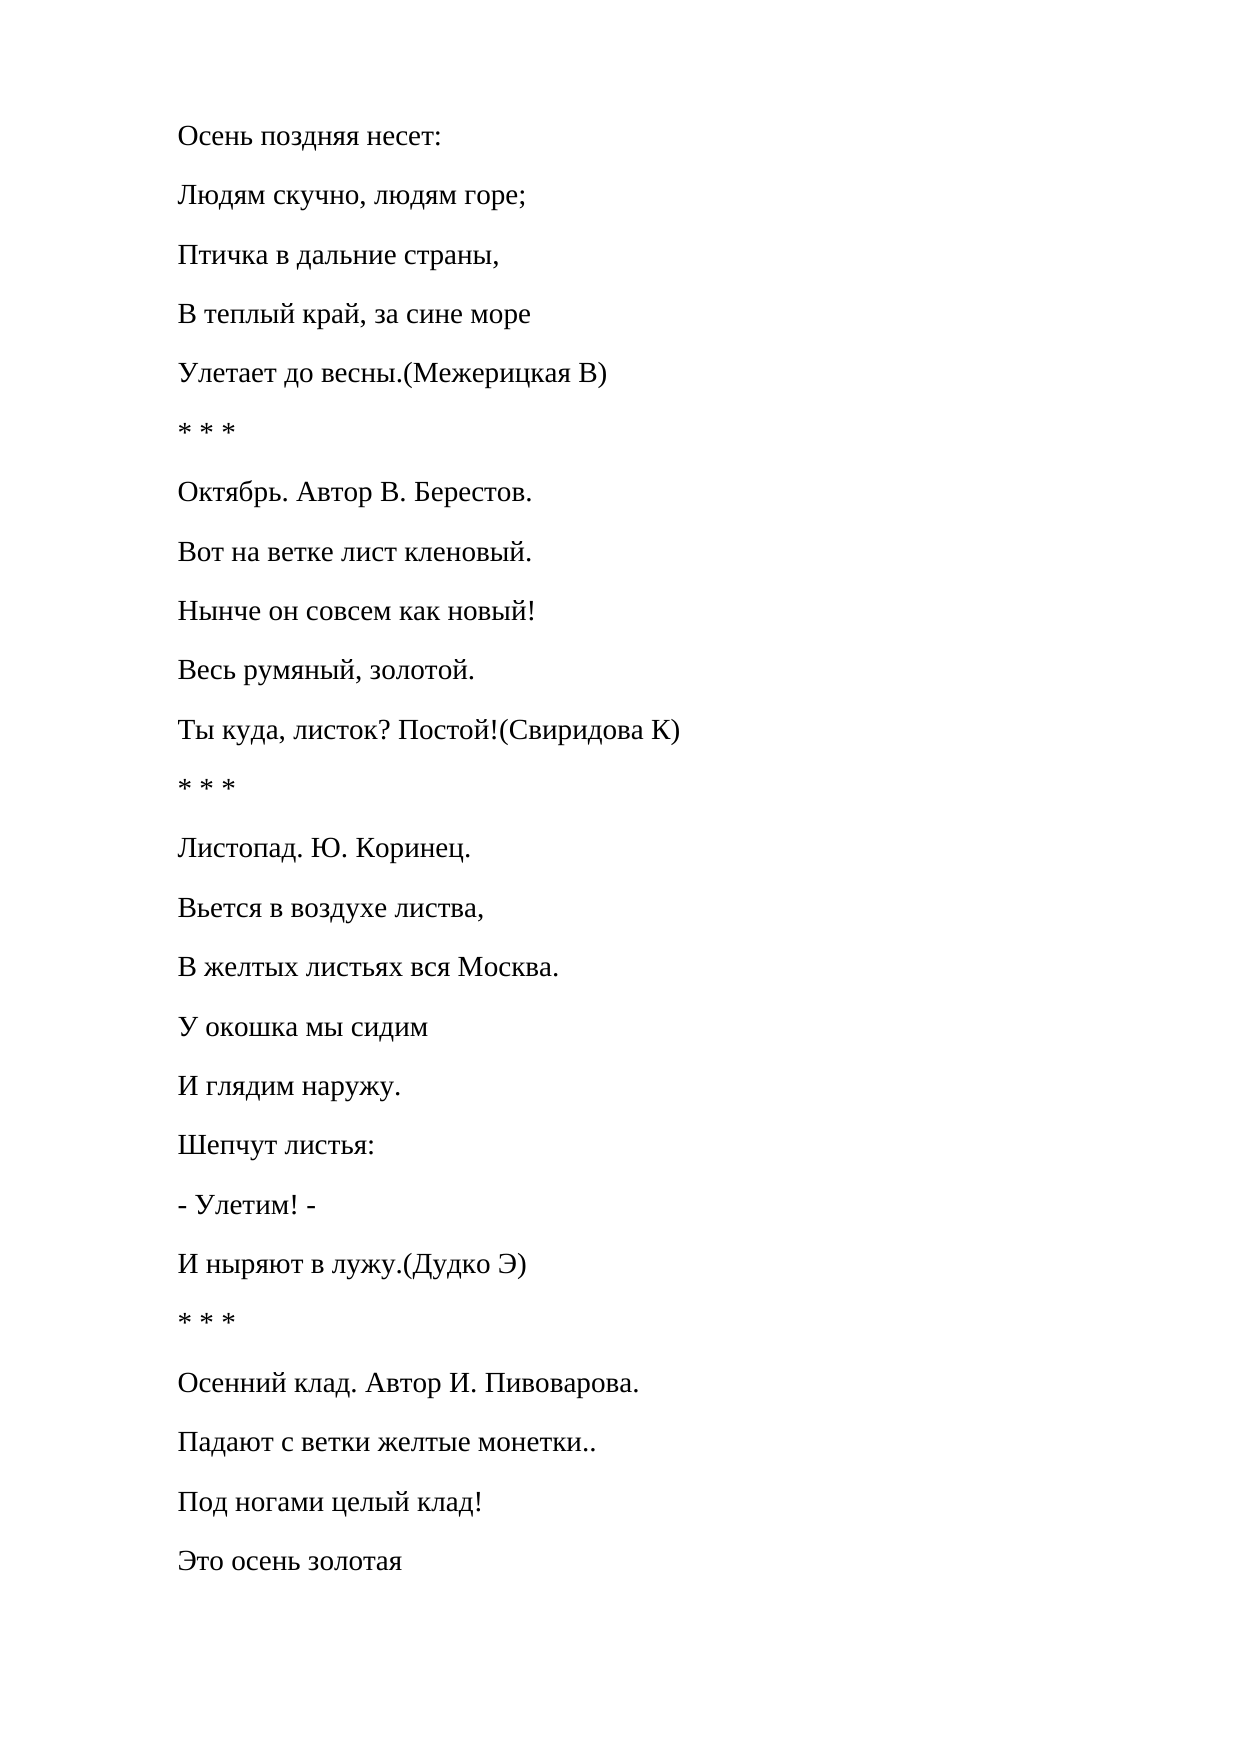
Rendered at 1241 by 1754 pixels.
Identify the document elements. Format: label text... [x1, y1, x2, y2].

text Вот на ветке лист кленовый. [177, 534, 1152, 567]
text Осенний клад. Автор И. Пивоварова. [177, 1365, 1152, 1398]
text У окошка мы сидим [177, 1009, 1152, 1042]
text Нынче он совсем как новый! [177, 593, 1152, 627]
text Октябрь. Автор В. Берестов. [177, 474, 1152, 508]
text Людям скучно, людям горе; [177, 177, 1152, 211]
text Осень поздняя несет: [177, 118, 1152, 152]
text Падают с ветки желтые монетки.. [177, 1424, 1152, 1458]
text Под ногами целый клад! [177, 1484, 1152, 1517]
text * * * [177, 1306, 1152, 1339]
text - Улетим! - [177, 1187, 1152, 1220]
text * * * [177, 415, 1152, 448]
text Улетает до весны.(Межерицкая В) [177, 356, 1152, 389]
text В желтых листьях вся Москва. [177, 949, 1152, 983]
text Ты куда, листок? Постой!(Свиридова К) [177, 712, 1152, 745]
text В теплый край, за сине море [177, 296, 1152, 330]
text И глядим наружу. [177, 1068, 1152, 1102]
text * * * [177, 771, 1152, 805]
text Шепчут листья: [177, 1127, 1152, 1161]
text Это осень золотая [177, 1543, 1152, 1577]
text Весь румяный, золотой. [177, 652, 1152, 686]
text Птичка в дальние страны, [177, 237, 1152, 270]
text Листопад. Ю. Коринец. [177, 831, 1152, 864]
text И ныряют в лужу.(Дудко Э) [177, 1246, 1152, 1280]
text Вьется в воздухе листва, [177, 890, 1152, 923]
